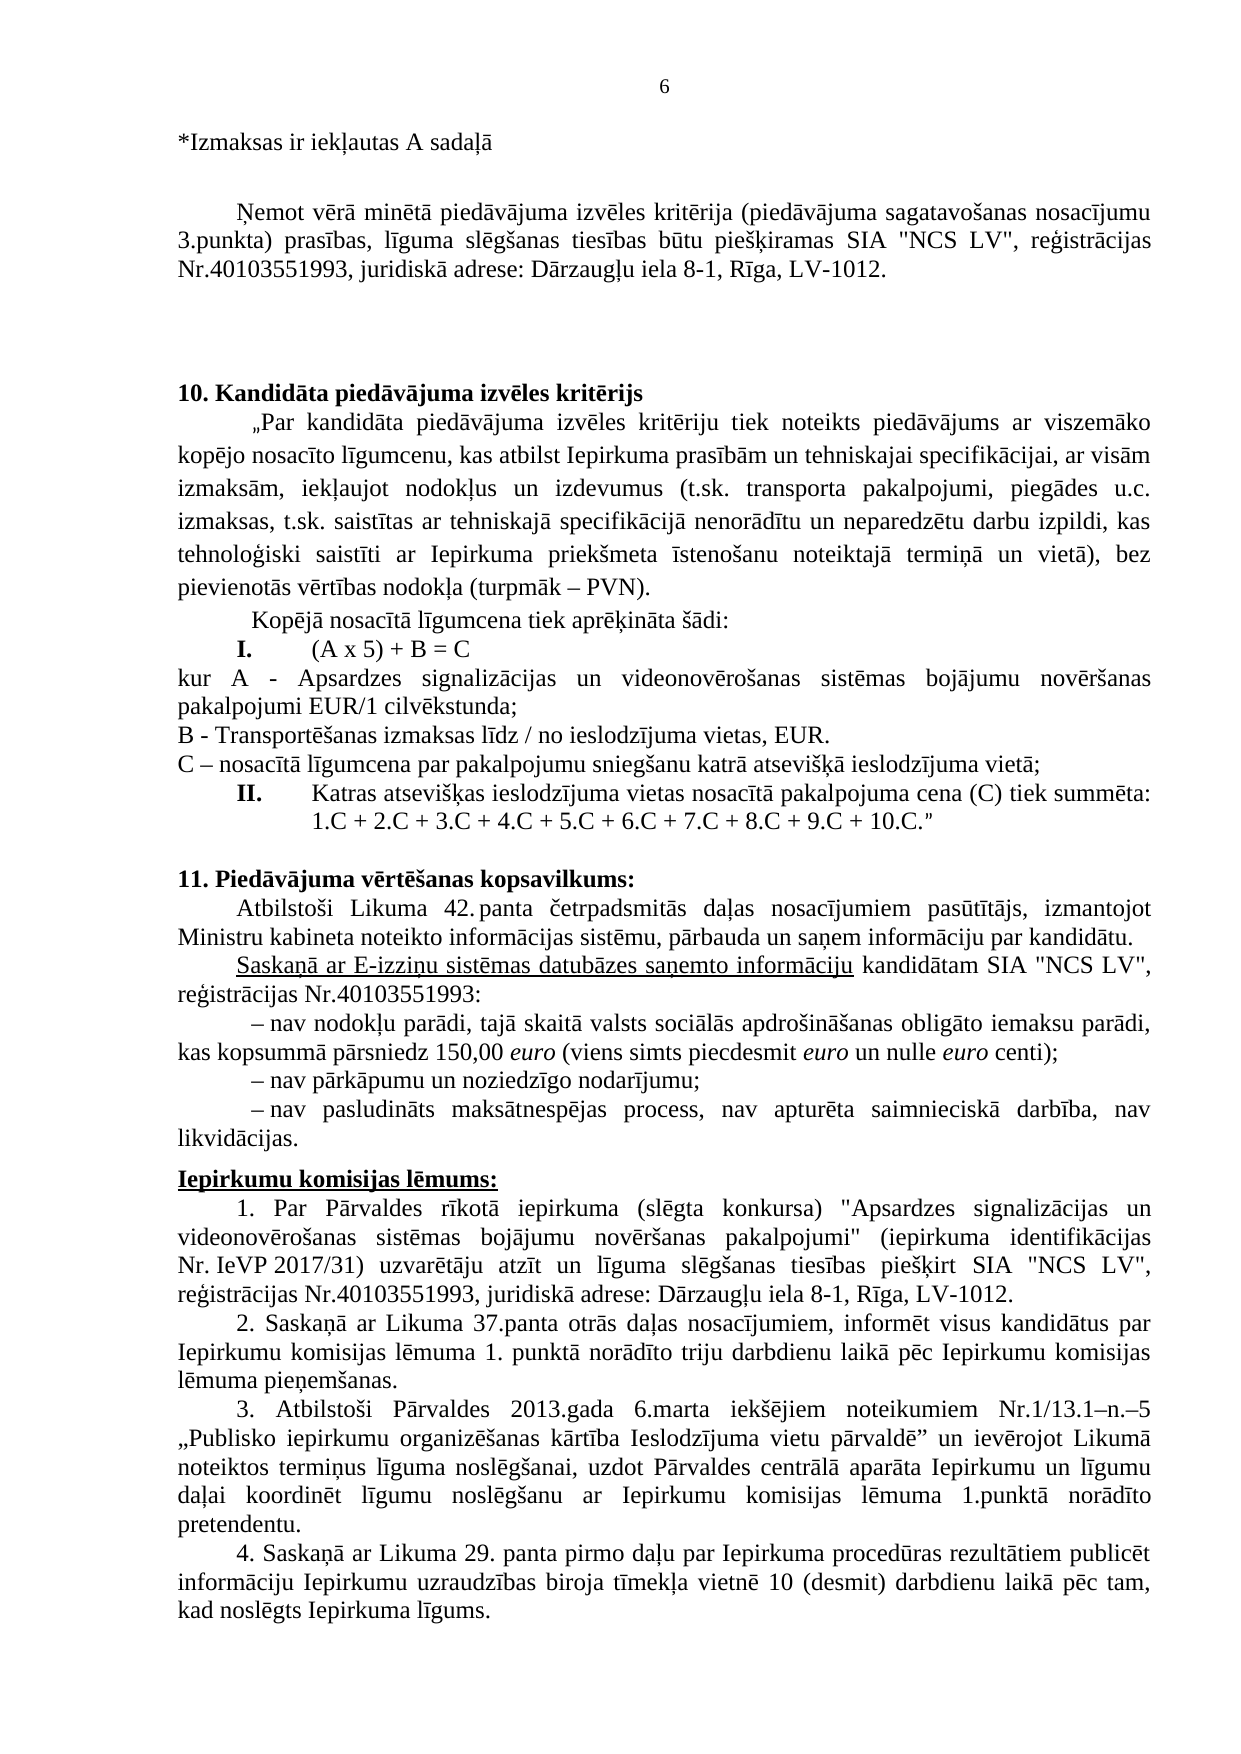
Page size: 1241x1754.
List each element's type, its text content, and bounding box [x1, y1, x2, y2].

text *Izmaksas ir iekļautas A sadaļā [177, 127, 1231, 155]
text Iepirkumu komisijas lēmums: [177, 1164, 1152, 1193]
text – nav nodokļu parādi, tajā skaitā valsts sociālās apdrošināšanas obligāto iemaksu parādi, kas kopsummā pārsniedz 150,00 euro (viens simts piecdesmit euro un nulle euro centi); [177, 1008, 1152, 1065]
text 11. Piedāvājuma vērtēšanas kopsavilkums: [177, 864, 1231, 893]
text C – nosacītā līgumcena par pakalpojumu sniegšanu katrā atsevišķā ieslodzījuma vietā; [177, 749, 1152, 778]
text Kopējā nosacītā līgumcena tiek aprēķināta šādi: [177, 605, 1152, 634]
text kur A - Apsardzes signalizācijas un videonovērošanas sistēmas bojājumu novēršanas pakalpojumi EUR/1 cilvēkstunda; [177, 663, 1152, 720]
text B - Transportēšanas izmaksas līdz / no ieslodzījuma vietas, EUR. [177, 720, 1152, 749]
text 10. Kandidāta piedāvājuma izvēles kritērijs [177, 378, 1152, 407]
text Saskaņā ar E-izziņu sistēmas datubāzes saņemto informāciju kandidātam SIA "NCS LV", reģistrācijas Nr.40103551993: [177, 950, 1152, 1008]
text Ņemot vērā minētā piedāvājuma izvēles kritērija (piedāvājuma sagatavošanas nosacījumu 3.punkta) prasības, līguma slēgšanas tiesības būtu piešķiramas SIA "NCS LV", reģistrācijas Nr.40103551993, juridiskā adrese: Dārzaugļu iela 8-1, Rīga, LV-1012. [177, 197, 1152, 283]
list (A x 5) + B = C [236, 634, 1152, 663]
list Katras atsevišķas ieslodzījuma vietas nosacītā pakalpojuma cena (C) tiek summēta: 1.C + 2.C + 3.C + 4.C + 5.C + 6.C + 7.C + 8.C + 9.C + 10.C.” [236, 778, 1152, 835]
text 4. Saskaņā ar Likuma 29. panta pirmo daļu par Iepirkuma procedūras rezultātiem publicēt informāciju Iepirkumu uzraudzības biroja tīmekļa vietnē 10 (desmit) darbdienu laikā pēc tam, kad noslēgts Iepirkuma līgums. [177, 1538, 1152, 1624]
text Atbilstoši Likuma 42. panta četrpadsmitās daļas nosacījumiem pasūtītājs, izmantojot Ministru kabineta noteikto informācijas sistēmu, pārbauda un saņem informāciju par kandidātu. [177, 893, 1152, 950]
text 1. Par Pārvaldes rīkotā iepirkuma (slēgta konkursa) "Apsardzes signalizācijas un videonovērošanas sistēmas bojājumu novēršanas pakalpojumi" (iepirkuma identifikācijas Nr. IeVP 2017/31) uzvarētāju atzīt un līguma slēgšanas tiesības piešķirt SIA "NCS LV", reģistrācijas Nr.40103551993, juridiskā adrese: Dārzaugļu iela 8-1, Rīga, LV-1012. [177, 1193, 1152, 1308]
text 2. Saskaņā ar Likuma 37.panta otrās daļas nosacījumiem, informēt visus kandidātus par Iepirkumu komisijas lēmuma 1. punktā norādīto triju darbdienu laikā pēc Iepirkumu komisijas lēmuma pieņemšanas. [177, 1308, 1152, 1394]
text 3. Atbilstoši Pārvaldes 2013.gada 6.marta iekšējiem noteikumiem Nr.1/13.1–n.–5 „Publisko iepirkumu organizēšanas kārtība Ieslodzījuma vietu pārvaldē” un ievērojot Likumā noteiktos termiņus līguma noslēgšanai, uzdot Pārvaldes centrālā aparāta Iepirkumu un līgumu daļai koordinēt līgumu noslēgšanu ar Iepirkumu komisijas lēmuma 1.punktā norādīto pretendentu. [177, 1394, 1152, 1538]
text – nav pasludināts maksātnespējas process, nav apturēta saimnieciskā darbība, nav likvidācijas. [177, 1094, 1152, 1152]
text – nav pārkāpumu un noziedzīgo nodarījumu; [177, 1065, 1152, 1094]
text „Par kandidāta piedāvājuma izvēles kritēriju tiek noteikts piedāvājums ar viszemāko kopējo nosacīto līgumcenu, kas atbilst Iepirkuma prasībām un tehniskajai specifikācijai, ar visām izmaksām, iekļaujot nodokļus un izdevumus (t.sk. transporta pakalpojumi, piegādes u.c. izmaksas, t.sk. saistītas ar tehniskajā specifikācijā nenorādītu un neparedzētu darbu izpildi, kas tehnoloģiski saistīti ar Iepirkuma priekšmeta īstenošanu noteiktajā termiņā un vietā), bez pievienotās vērtības nodokļa (turpmāk – PVN). [177, 407, 1152, 601]
